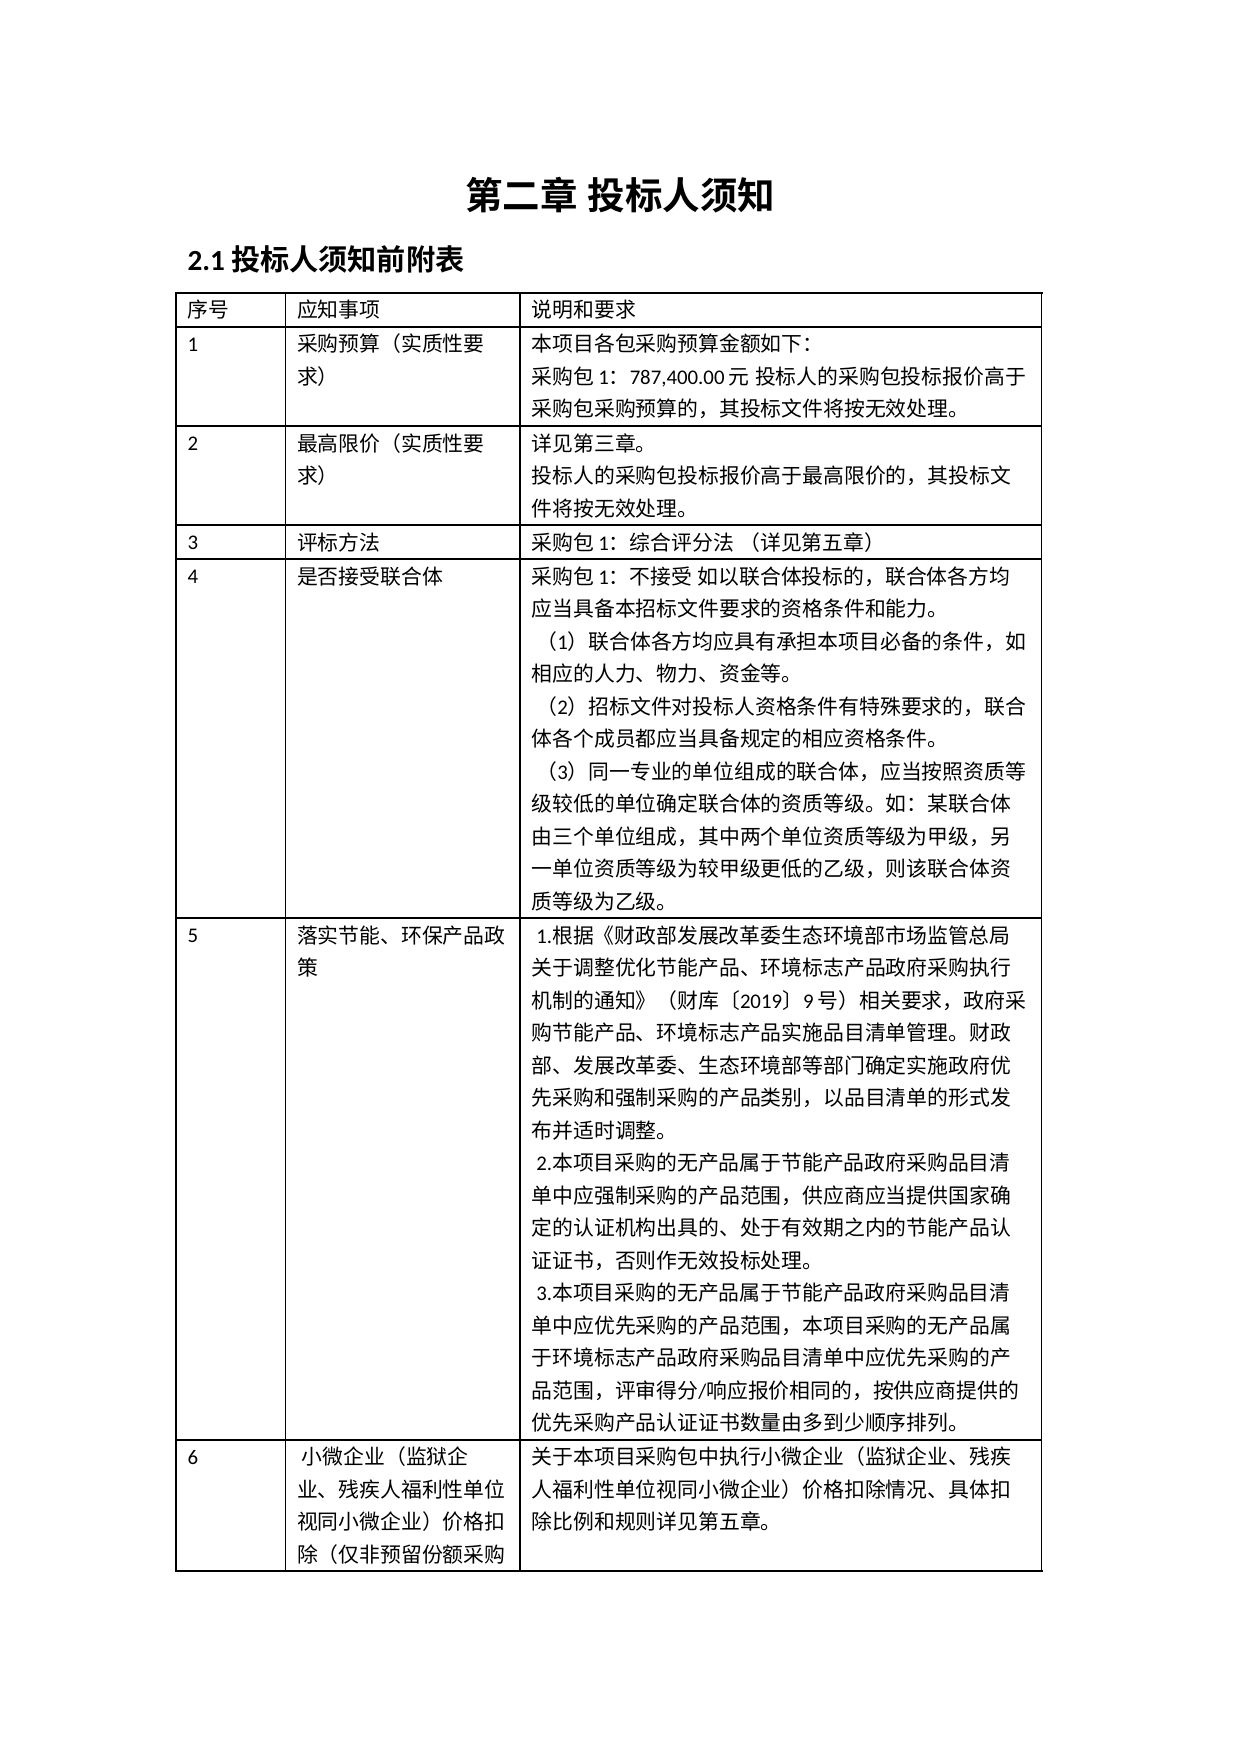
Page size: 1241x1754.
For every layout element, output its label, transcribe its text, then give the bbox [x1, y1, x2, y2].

table_cell 最高限价（实质性要求） [286, 427, 519, 524]
table_cell 5 [177, 919, 285, 1439]
text 第二章 投标人须知 [187, 162, 1053, 227]
table_header 说明和要求 [521, 294, 1041, 326]
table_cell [286, 1441, 519, 1570]
table_cell 是否接受联合体 [286, 560, 519, 917]
table_cell 3 [177, 526, 285, 558]
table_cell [521, 1441, 1041, 1570]
table_cell 采购包1：综合评分法 （详见第五章） [521, 526, 1041, 558]
table_cell 2 [177, 427, 285, 524]
table_cell 采购包1：不接受 如以联合体投标的，联合体各方均应当具备本招标文件要求的资格条件和能力。 （1）联合体各方均应具有承担本项目必备的条件，如相应的人力、物力、资金等。 （2）招标文件对投标人资格条件有特殊要求的，联合体各个成员都应当具备规定的相应资格条件。 （3）同一专业的单位组成的联合体，应当按照资质等级较低的单位确定联合体的资质等级。如：某联合体由三个单位组成，其中两个单位资质等级为甲级，另一单位资质等级为较甲级更低的乙级，则该联合体资质等级为乙级。 [521, 560, 1041, 917]
table_header 序号 [177, 294, 285, 326]
text 2.1投标人须知前附表 [187, 227, 1053, 292]
table_cell 评标方法 [286, 526, 519, 558]
table_header 应知事项 [286, 294, 519, 326]
table_cell 6 [177, 1441, 285, 1570]
table_cell 本项目各包采购预算金额如下： 采购包1：787,400.00元 投标人的采购包投标报价高于采购包采购预算的，其投标文件将按无效处理。 [521, 328, 1041, 425]
table_cell 1.根据《财政部发展改革委生态环境部市场监管总局关于调整优化节能产品、环境标志产品政府采购执行机制的通知》（财库〔2019〕9号）相关要求，政府采购节能产品、环境标志产品实施品目清单管理。财政部、发展改革委、生态环境部等部门确定实施政府优先采购和强制采购的产品类别，以品目清单的形式发布并适时调整。 2.本项目采购的无产品属于节能产品政府采购品目清单中应强制采购的产品范围，供应商应当提供国家确定的认证机构出具的、处于有效期之内的节能产品认证证书，否则作无效投标处理。 3.本项目采购的无产品属于节能产品政府采购品目清单中应优先采购的产品范围，本项目采购的无产品属于环境标志产品政府采购品目清单中应优先采购的产品范围，评审得分/响应报价相同的，按供应商提供的优先采购产品认证证书数量由多到少顺序排列。 [521, 919, 1041, 1439]
table_cell 4 [177, 560, 285, 917]
table_cell 详见第三章。 投标人的采购包投标报价高于最高限价的，其投标文件将按无效处理。 [521, 427, 1041, 524]
table_cell 采购预算（实质性要求） [286, 328, 519, 425]
table_cell 落实节能、环保产品政策 [286, 919, 519, 1439]
table_cell 1 [177, 328, 285, 425]
